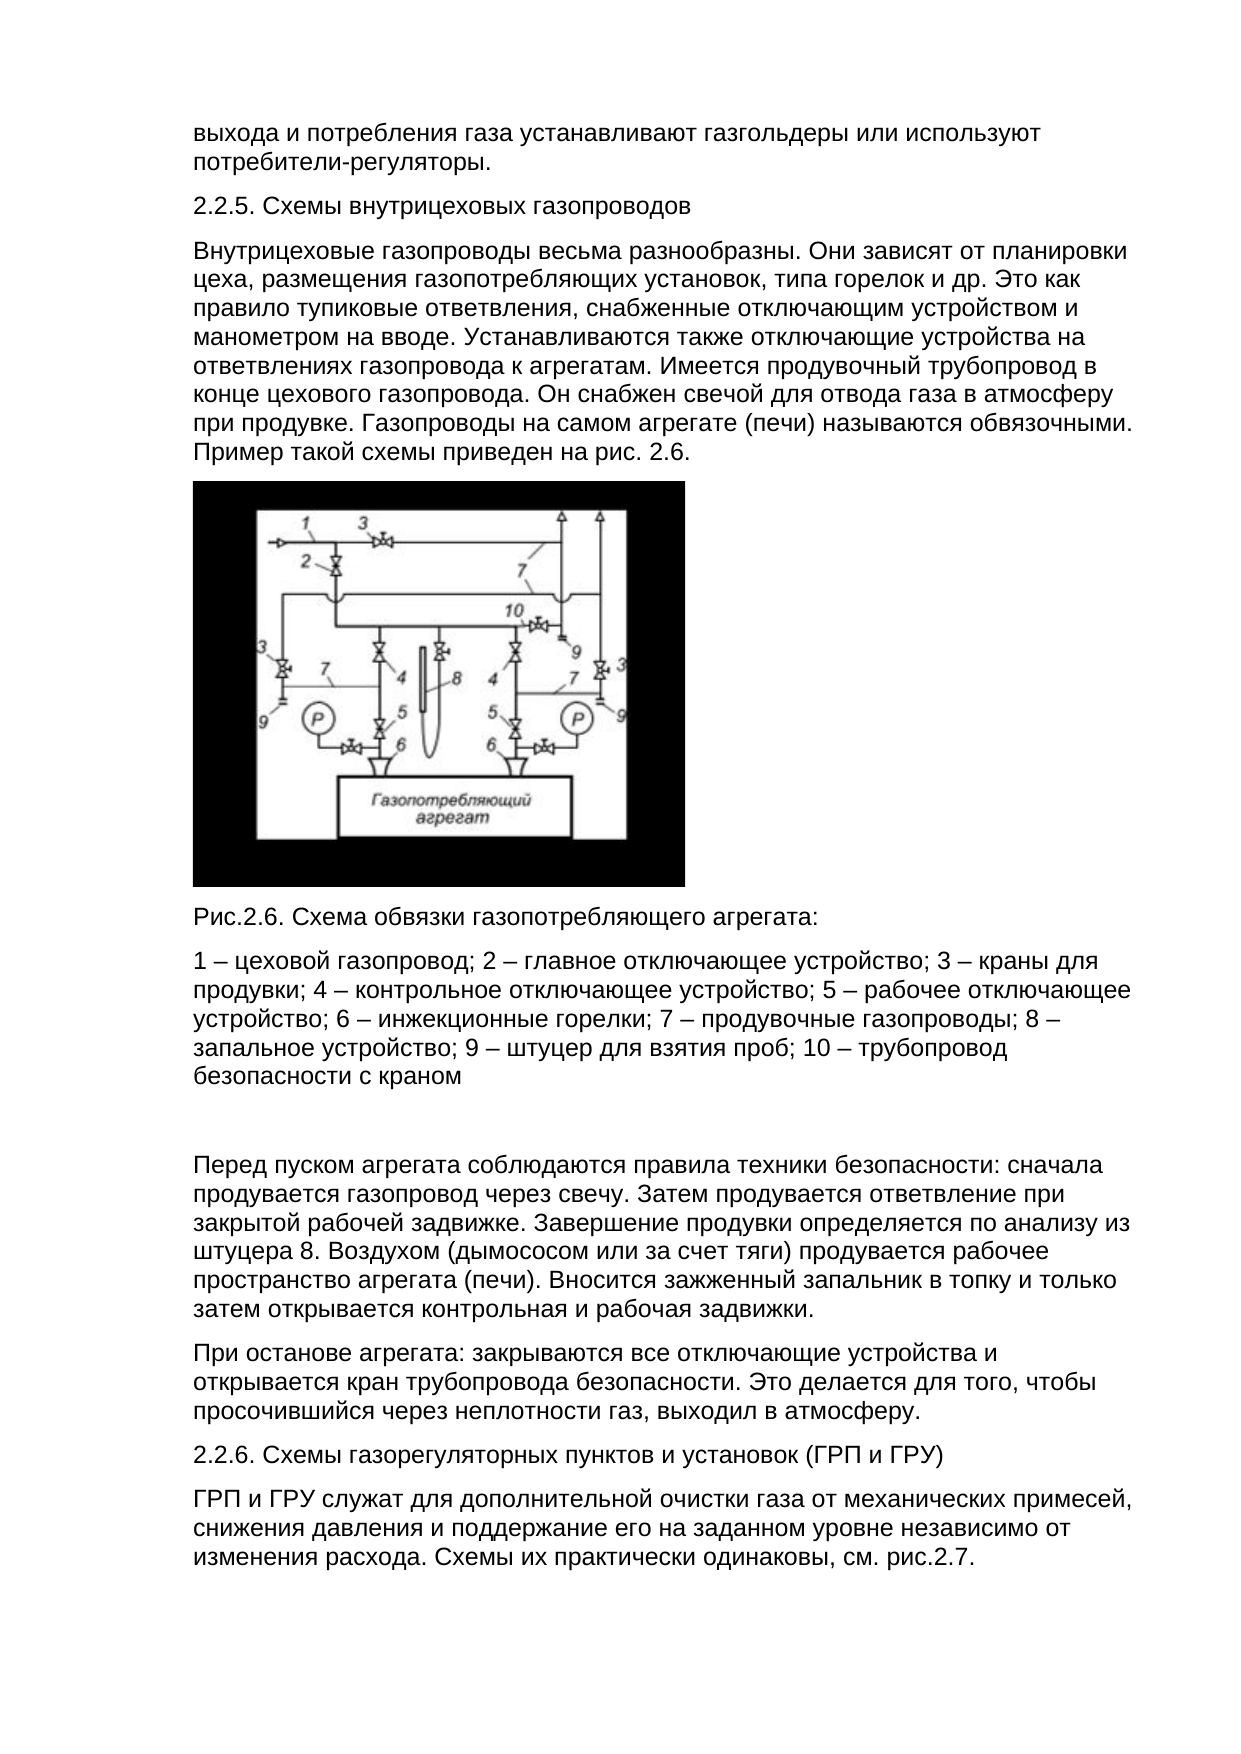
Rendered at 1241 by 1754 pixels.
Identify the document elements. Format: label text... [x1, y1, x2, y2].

text 2.2.6. Схемы газорегуляторных пунктов и установок (ГРП и ГРУ) [193, 1440, 1136, 1469]
text ГРП и ГРУ служат для дополнительной очистки газа от механических примесей, снижения давления и поддержание его на заданном уровне независимо от изменения расхода. Схемы их практически одинаковы, см. рис.2.7. [193, 1484, 1136, 1571]
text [193, 118, 1136, 176]
text Внутрицеховые газопроводы весьма разнообразны. Они зависят от планировки цеха, размещения газопотребляющих установок, типа горелок и др. Это как правило тупиковые ответвления, снабженные отключающим устройством и манометром на вводе. Устанавливаются также отключающие устройства на ответвлениях газопровода к агрегатам. Имеется продувочный трубопровод в конце цехового газопровода. Он снабжен свечой для отвода газа в атмосферу при продувке. Газопроводы на самом агрегате (печи) называются обвязочными. Пример такой схемы приведен на рис. 2.6. [193, 236, 1136, 466]
text 2.2.5. Схемы внутрицеховых газопроводов [193, 191, 1136, 220]
text 1 – цеховой газопровод; 2 – главное отключающее устройство; 3 – краны для продувки; 4 – контрольное отключающее устройство; 5 – рабочее отключающее устройство; 6 – инжекционные горелки; 7 – продувочные газопроводы; 8 – запальное устройство; 9 – штуцер для взятия проб; 10 – трубопровод безопасности с краном [193, 946, 1136, 1090]
text При останове агрегата: закрываются все отключающие устройства и открывается кран трубопровода безопасности. Это делается для того, чтобы просочившийся через неплотности газ, выходил в атмосферу. [193, 1338, 1136, 1424]
picture [192, 481, 686, 887]
text Рис.2.6. Схема обвязки газопотребляющего агрегата: [193, 902, 1136, 931]
text Перед пуском агрегата соблюдаются правила техники безопасности: сначала продувается газопровод через свечу. Затем продувается ответвление при закрытой рабочей задвижке. Завершение продувки определяется по анализу из штуцера 8. Воздухом (дымососом или за счет тяги) продувается рабочее пространство агрегата (печи). Вносится зажженный запальник в топку и только затем открывается контрольная и рабочая задвижки. [193, 1150, 1136, 1322]
